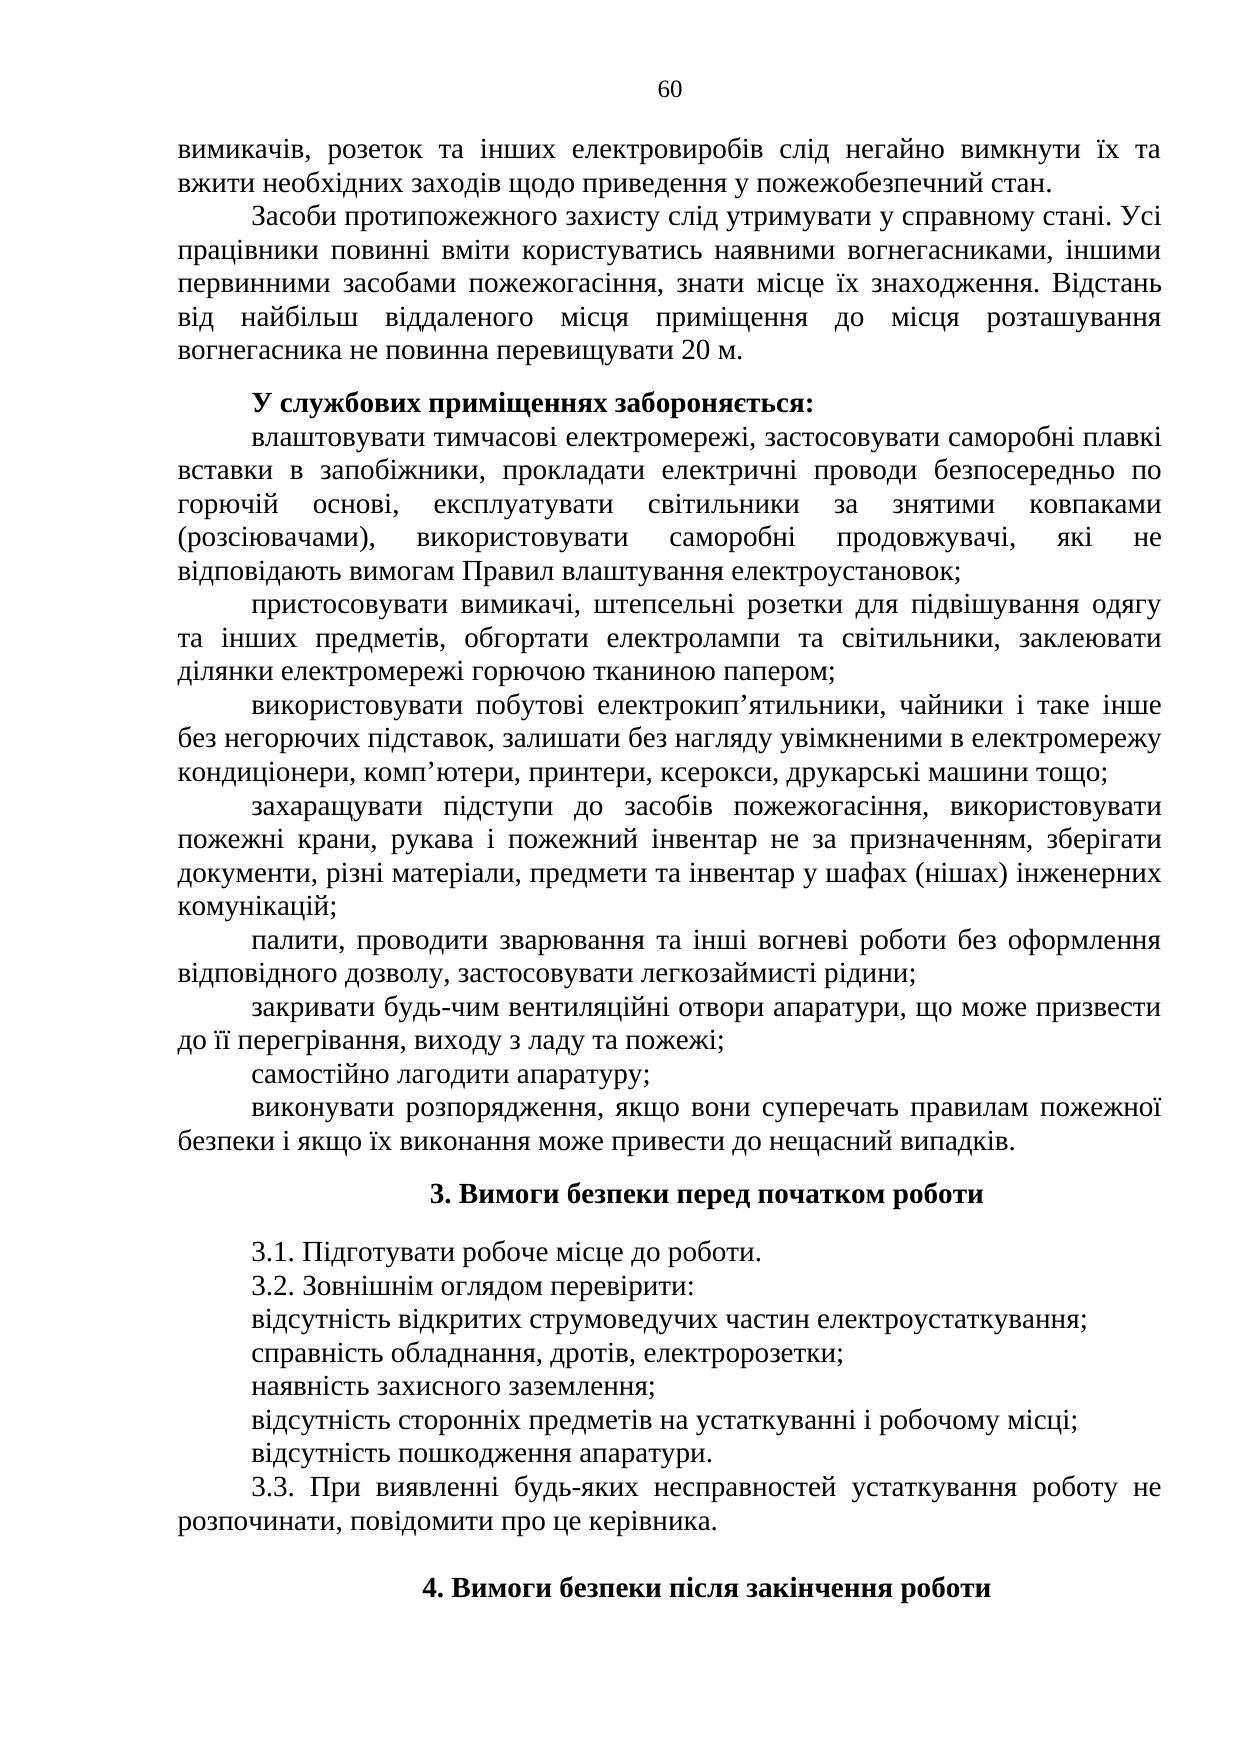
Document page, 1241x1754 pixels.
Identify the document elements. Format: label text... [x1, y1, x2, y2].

text 3.1. Підготувати робоче місце до роботи. [177, 1234, 1162, 1268]
text відсутність відкритих струмоведучих частин електроустаткування; [177, 1301, 1162, 1335]
text 3. Вимоги безпеки перед початком роботи [177, 1176, 1162, 1209]
text виконувати розпорядження, якщо вони суперечать правилам пожежної безпеки і якщо їх виконання може привести до нещасний випадків. [177, 1089, 1162, 1157]
text 3.2. Зовнішнім оглядом перевірити: [177, 1268, 1162, 1301]
text відсутність сторонніх предметів на устаткуванні і робочому місці; [177, 1402, 1162, 1436]
text влаштовувати тимчасові електромережі, застосовувати саморобні плавкі вставки в запобіжники, прокладати електричні проводи безпосередньо по горючій основі, експлуатувати світильники за знятими ковпаками (розсіювачами), використовувати саморобні продовжувачі, які не відповідають вимогам Правил влаштування електроустановок; [177, 419, 1162, 586]
text захаращувати підступи до засобів пожежогасіння, використовувати пожежні крани, рукава і пожежний інвентар не за призначенням, зберігати документи, різні матеріали, предмети та інвентар у шафах (нішах) інженерних комунікацій; [177, 788, 1162, 922]
text 3.3. При виявленні будь-яких несправностей устаткування роботу не розпочинати, повідомити про це керівника. [177, 1469, 1162, 1536]
text 4. Вимоги безпеки після закінчення роботи [177, 1570, 1162, 1603]
text У службових приміщеннях забороняється: [177, 385, 1162, 419]
text відсутність пошкодження апаратури. [177, 1436, 1162, 1469]
text Засоби протипожежного захисту слід утримувати у справному стані. Усі працівники повинні вміти користуватись наявними вогнегасниками, іншими первинними засобами пожежогасіння, знати місце їх знаходження. Відстань від найбільш віддаленого місця приміщення до місця розташування вогнегасника не повинна перевищувати . [177, 198, 1162, 366]
text пристосовувати вимикачі, штепсельні розетки для підвішування одягу та інших предметів, обгортати електролампи та світильники, заклеювати ділянки електромережі горючою тканиною папером; [177, 586, 1162, 687]
text справність обладнання, дротів, електророзетки; [177, 1335, 1162, 1368]
text самостійно лагодити апаратуру; [177, 1056, 1162, 1089]
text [177, 131, 1162, 198]
text наявність захисного заземлення; [177, 1368, 1162, 1402]
text використовувати побутові електрокип’ятильники, чайники і таке інше без негорючих підставок, залишати без нагляду увімкненими в електромережу кондиціонери, комп’ютери, принтери, ксерокси, друкарські машини тощо; [177, 687, 1162, 788]
text палити, проводити зварювання та інші вогневі роботи без оформлення відповідного дозволу, застосовувати легкозаймисті рідини; [177, 922, 1162, 989]
text закривати будь-чим вентиляційні отвори апаратури, що може призвести до її перегрівання, виходу з ладу та пожежі; [177, 989, 1162, 1056]
